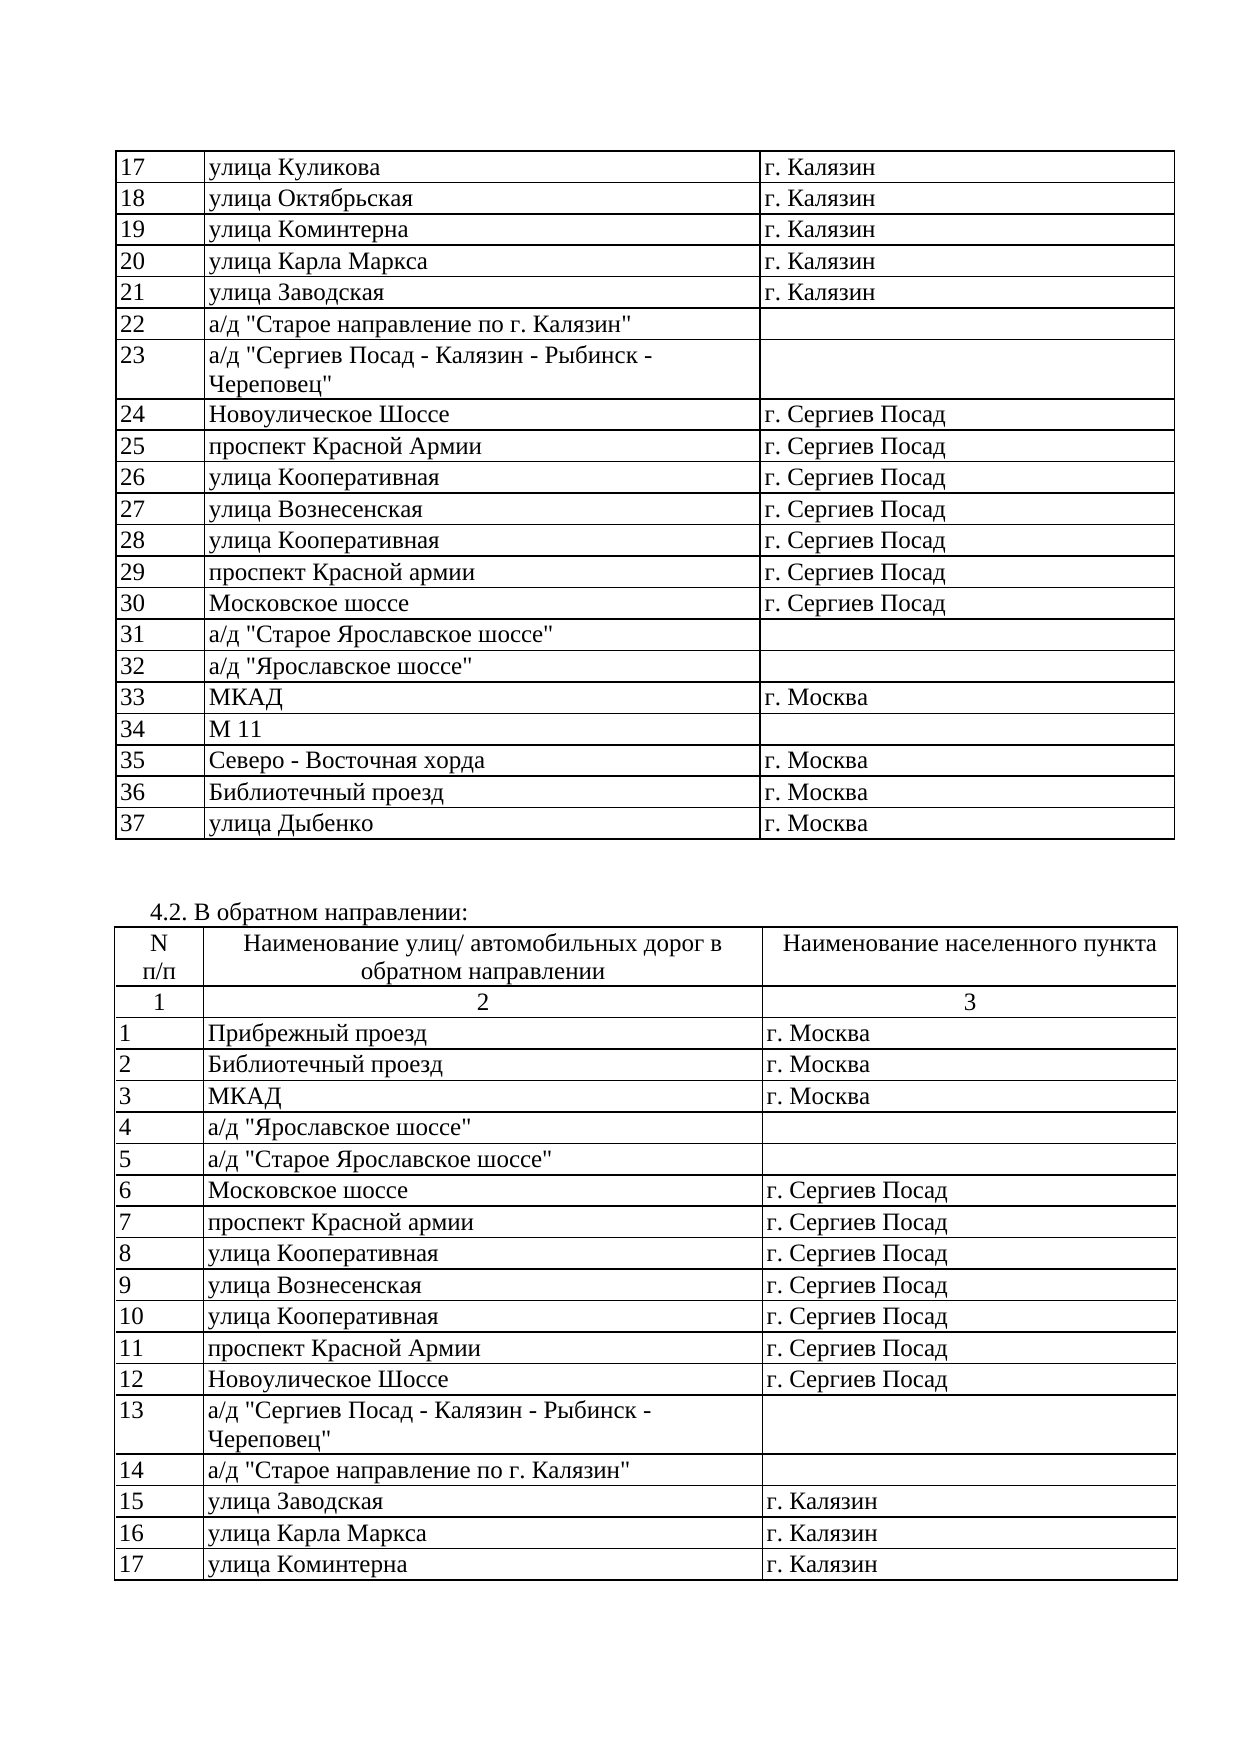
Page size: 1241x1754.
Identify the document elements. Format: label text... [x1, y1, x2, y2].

table_cell а/д "Старое направление по г. Калязин" [204, 1455, 762, 1484]
table_cell 26 [117, 462, 204, 492]
table_cell г. Сергиев Посад [763, 1174, 1177, 1205]
table_cell а/д "Старое Ярославское шоссе" [204, 1144, 762, 1174]
table_cell 3 [763, 985, 1177, 1017]
table_cell Московское шоссе [204, 1176, 762, 1205]
table_cell а/д "Старое Ярославское шоссе" [205, 620, 759, 649]
table_cell 13 [115, 1395, 203, 1453]
table_cell [761, 340, 1174, 398]
table_cell г. Калязин [761, 183, 1174, 213]
table_cell [763, 1143, 1177, 1174]
table_cell г. Калязин [763, 1485, 1177, 1516]
table_cell г. Москва [763, 1017, 1177, 1048]
table_cell г. Сергиев Посад [761, 525, 1174, 555]
table_cell [761, 620, 1174, 649]
table_cell г. Калязин [761, 152, 1174, 181]
table_cell а/д "Сергиев Посад - Калязин - Рыбинск - Череповец" [205, 340, 759, 398]
table_cell а/д "Старое направление по г. Калязин" [205, 309, 759, 339]
table_cell [761, 651, 1174, 681]
table_cell [763, 1111, 1177, 1142]
table_cell 30 [117, 588, 204, 618]
table_cell улица Кооперативная [204, 1238, 762, 1268]
table_cell г. Сергиев Посад [763, 1363, 1177, 1394]
table_cell 1 [115, 1018, 203, 1048]
table_cell г. Калязин [761, 277, 1174, 307]
text 4.2. В обратном направлении: [150, 897, 1090, 926]
table_header Наименование улиц/ автомобильных дорог в обратном направлении [204, 928, 762, 985]
table_cell а/д "Сергиев Посад - Калязин - Рыбинск - Череповец" [204, 1396, 762, 1453]
table_cell г. Сергиев Посад [761, 588, 1174, 618]
table_cell Северо - Восточная хорда [205, 746, 759, 775]
table_cell Прибрежный проезд [204, 1018, 762, 1048]
table_cell улица Заводская [205, 277, 759, 307]
table_cell 28 [117, 525, 204, 555]
table_cell улица Дыбенко [205, 808, 759, 838]
table_cell 29 [117, 557, 204, 587]
table_cell Новоулическое Шоссе [204, 1364, 762, 1394]
table_cell г. Сергиев Посад [763, 1268, 1177, 1300]
table_cell 10 [115, 1301, 203, 1331]
table_cell г. Сергиев Посад [763, 1331, 1177, 1363]
table_cell г. Москва [761, 808, 1174, 838]
table_cell г. Сергиев Посад [761, 400, 1174, 429]
table_cell проспект Красной Армии [205, 431, 759, 461]
table_cell [761, 714, 1174, 744]
table_cell 12 [115, 1364, 203, 1394]
table_cell улица Октябрьская [205, 183, 759, 213]
table_cell 35 [117, 746, 204, 775]
table_cell улица Кооперативная [204, 1301, 762, 1331]
table_cell улица Кооперативная [205, 462, 759, 492]
table_header N п/п [115, 928, 203, 985]
table_cell 36 [117, 777, 204, 807]
table_cell МКАД [204, 1081, 762, 1111]
table_cell улица Коминтерна [205, 215, 759, 244]
table_cell г. Калязин [763, 1548, 1177, 1579]
table_cell улица Карла Маркса [204, 1518, 762, 1547]
table_cell 5 [115, 1144, 203, 1174]
table_cell г. Сергиев Посад [761, 557, 1174, 587]
table_cell г. Сергиев Посад [763, 1300, 1177, 1331]
table_cell улица Заводская [204, 1486, 762, 1516]
table_cell Московское шоссе [205, 588, 759, 618]
table_cell МКАД [205, 683, 759, 712]
table_cell [763, 1394, 1177, 1453]
table_cell 23 [117, 340, 204, 398]
table_cell г. Сергиев Посад [761, 431, 1174, 461]
table_cell г. Сергиев Посад [763, 1205, 1177, 1237]
table_cell г. Москва [761, 746, 1174, 775]
table_cell 4 [115, 1112, 203, 1142]
table_cell а/д "Ярославское шоссе" [204, 1113, 762, 1142]
table_cell 25 [117, 431, 204, 461]
table_header Наименование населенного пункта [763, 928, 1177, 985]
table_cell 17 [117, 152, 204, 181]
table_cell улица Вознесенская [204, 1270, 762, 1300]
table_cell 1 [115, 986, 203, 1017]
table_cell проспект Красной Армии [204, 1333, 762, 1363]
table_cell 19 [117, 215, 204, 244]
table_cell 14 [115, 1454, 203, 1484]
table_cell а/д "Ярославское шоссе" [205, 651, 759, 681]
table_cell улица Куликова [205, 152, 759, 181]
table_cell 9 [115, 1269, 203, 1300]
table_cell улица Карла Маркса [205, 246, 759, 276]
table_cell г. Москва [761, 683, 1174, 712]
table_cell г. Сергиев Посад [763, 1237, 1177, 1268]
table_cell 31 [117, 620, 204, 649]
table_cell 17 [115, 1549, 203, 1579]
table_cell 2 [204, 987, 762, 1017]
table_cell г. Сергиев Посад [761, 462, 1174, 492]
table_cell проспект Красной армии [204, 1207, 762, 1237]
table_cell М 11 [205, 714, 759, 744]
table_cell г. Москва [763, 1080, 1177, 1111]
table_cell г. Сергиев Посад [761, 494, 1174, 524]
table_cell 15 [115, 1486, 203, 1516]
table_cell 8 [115, 1238, 203, 1268]
table_cell г. Калязин [763, 1516, 1177, 1547]
table_cell г. Москва [761, 777, 1174, 807]
table_cell Библиотечный проезд [204, 1050, 762, 1079]
table_cell 7 [115, 1206, 203, 1237]
table_cell г. Калязин [761, 215, 1174, 244]
table_cell 20 [117, 246, 204, 276]
table_cell проспект Красной армии [205, 557, 759, 587]
table_cell 18 [117, 183, 204, 213]
table_cell 6 [115, 1175, 203, 1205]
table_cell 34 [117, 714, 204, 744]
table_cell г. Москва [763, 1048, 1177, 1079]
table_cell улица Коминтерна [204, 1549, 762, 1579]
table_cell 2 [115, 1049, 203, 1079]
table_cell 33 [117, 683, 204, 712]
table_cell 16 [115, 1517, 203, 1547]
table_cell 21 [117, 277, 204, 307]
table_cell 11 [115, 1332, 203, 1363]
table_cell 3 [115, 1081, 203, 1111]
table_cell 22 [117, 309, 204, 339]
table_cell улица Кооперативная [205, 525, 759, 555]
table_cell 32 [117, 651, 204, 681]
table_cell [763, 1453, 1177, 1484]
table_cell 37 [117, 808, 204, 838]
table_cell 27 [117, 494, 204, 524]
table_cell Библиотечный проезд [205, 777, 759, 807]
table_cell [761, 309, 1174, 339]
table_cell 24 [117, 400, 204, 429]
table_cell Новоулическое Шоссе [205, 400, 759, 429]
table_cell улица Вознесенская [205, 494, 759, 524]
table_cell г. Калязин [761, 246, 1174, 276]
